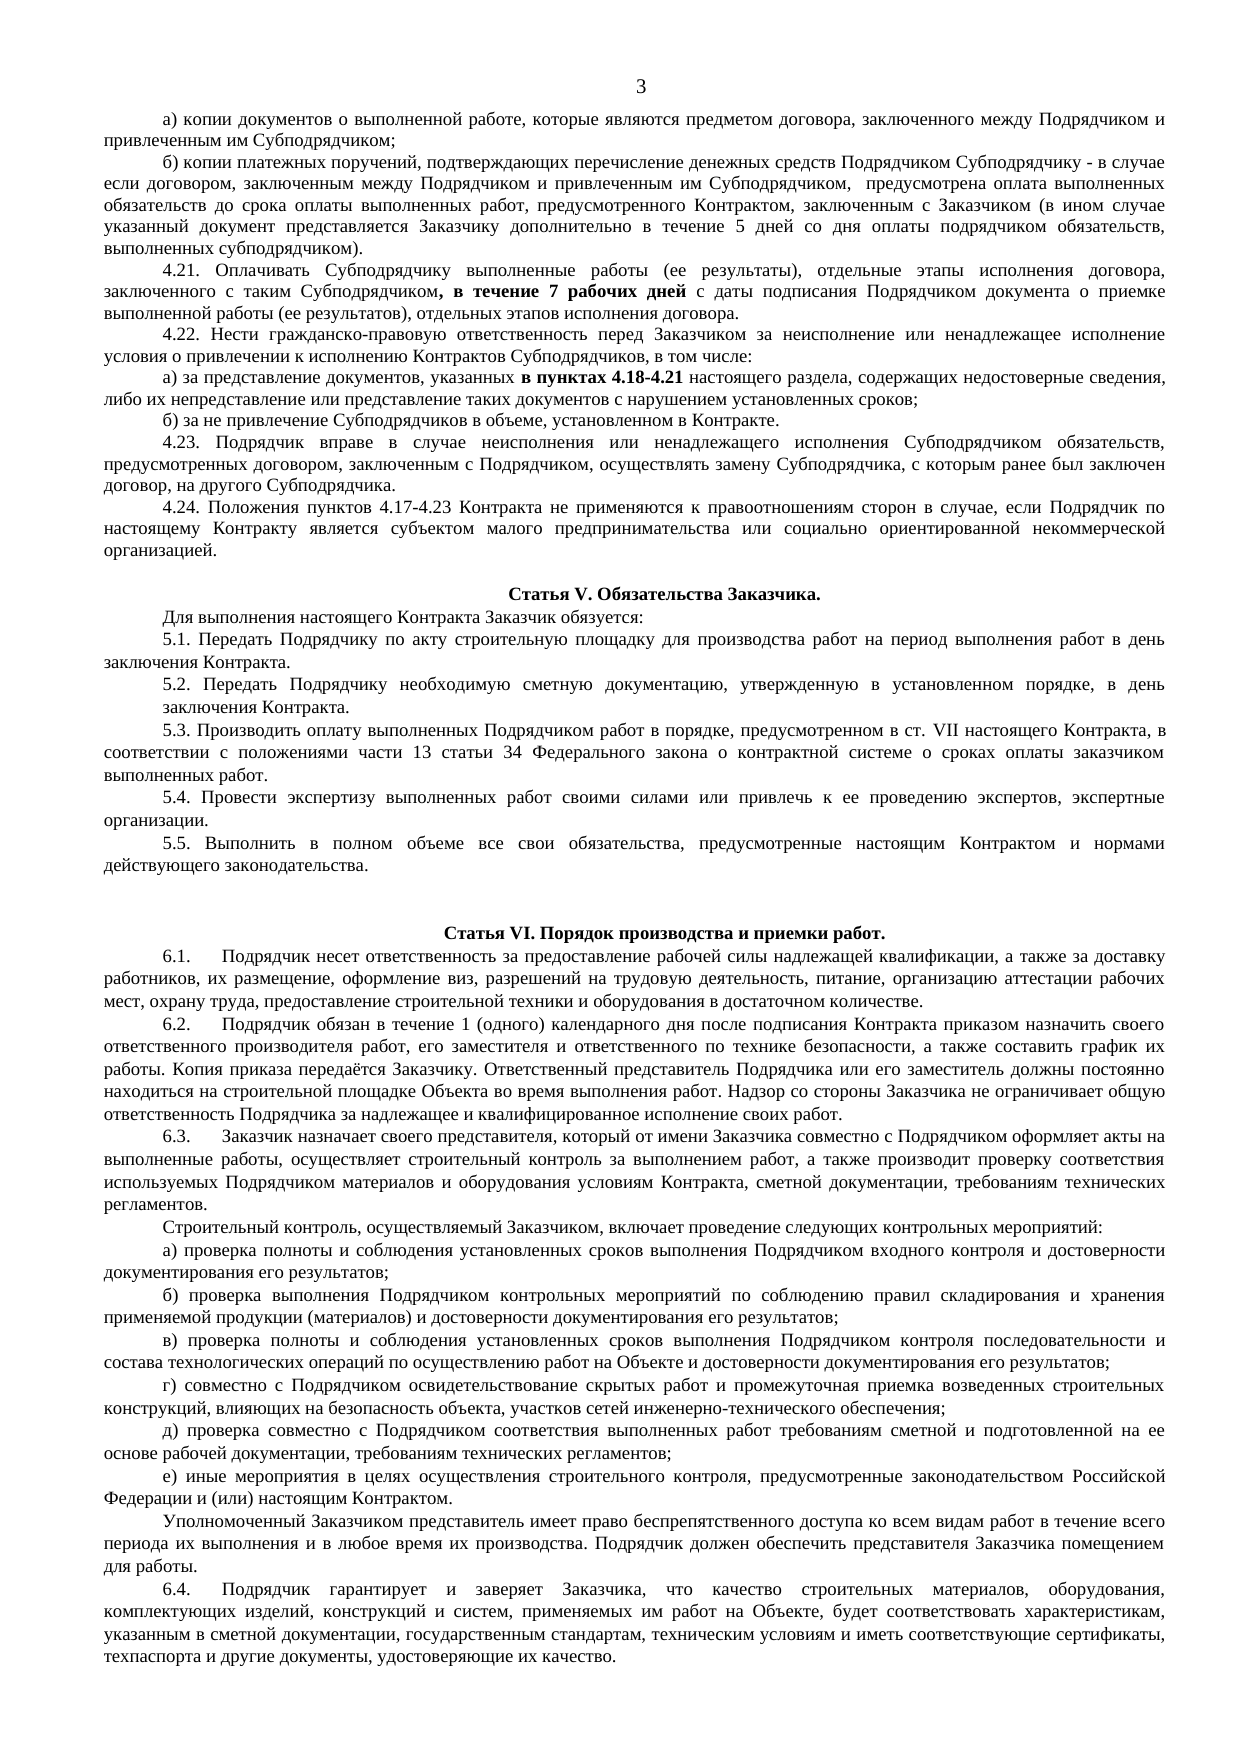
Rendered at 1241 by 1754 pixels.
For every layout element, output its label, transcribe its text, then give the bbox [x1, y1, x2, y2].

text б) копии платежных поручений, подтверждающих перечисление денежных средств Подрядчиком Субподрядчику - в случае если договором, заключенным между Подрядчиком и привлеченным им Субподрядчиком, предусмотрена оплата выполненных обязательств до срока оплаты выполненных работ, предусмотренного Контрактом, заключенным с Заказчиком (в ином случае указанный документ представляется Заказчику дополнительно в течение 5 дней со дня оплаты подрядчиком обязательств, выполненных субподрядчиком). [103, 151, 1167, 258]
text а) за представление документов, указанных в пунктах 4.18-4.21 настоящего раздела, содержащих недостоверные сведения, либо их непредставление или представление таких документов с нарушением установленных сроков; [103, 366, 1167, 409]
list Подрядчик несет ответственность за предоставление рабочей силы надлежащей квалификации, а также за доставку работников, их размещение, оформление виз, разрешений на трудовую деятельность, питание, организацию аттестации рабочих мест, охрану труда, предоставление строительной техники и оборудования в достаточном количестве. [103, 944, 1167, 1011]
text б) проверка выполнения Подрядчиком контрольных мероприятий по соблюдению правил складирования и хранения применяемой продукции (материалов) и достоверности документирования его результатов; [103, 1284, 1167, 1328]
text 5.4. Провести экспертизу выполненных работ своими силами или привлечь к ее проведению экспертов, экспертные организации. [103, 786, 1167, 831]
list Подрядчик обязан в течение 1 (одного) календарного дня после подписания Контракта приказом назначить своего ответственного производителя работ, его заместителя и ответственного по технике безопасности, а также составить график их работы. Копия приказа передаётся Заказчику. Ответственный представитель Подрядчика или его заместитель должны постоянно находиться на строительной площадке Объекта во время выполнения работ. Надзор со стороны Заказчика не ограничивает общую ответственность Подрядчика за надлежащее и квалифицированное исполнение своих работ. [103, 1012, 1167, 1124]
list Заказчик назначает своего представителя, который от имени Заказчика совместно с Подрядчиком оформляет акты на выполненные работы, осуществляет строительный контроль за выполнением работ, а также производит проверку соответствия используемых Подрядчиком материалов и оборудования условиям Контракта, сметной документации, требованиям технических регламентов. [103, 1125, 1167, 1215]
text д) проверка совместно с Подрядчиком соответствия выполненных работ требованиям сметной и подготовленной на ее основе рабочей документации, требованиям технических регламентов; [103, 1419, 1167, 1463]
text Для выполнения настоящего Контракта Заказчик обязуется: [103, 606, 1167, 627]
text Уполномоченный Заказчиком представитель имеет право беспрепятственного доступа ко всем видам работ в течение всего периода их выполнения и в любое время их производства. Подрядчик должен обеспечить представителя Заказчика помещением для работы. [103, 1510, 1167, 1576]
text г) совместно с Подрядчиком освидетельствование скрытых работ и промежуточная приемка возведенных строительных конструкций, влияющих на безопасность объекта, участков сетей инженерно-технического обеспечения; [103, 1374, 1167, 1418]
text 5.2. Передать Подрядчику необходимую сметную документацию, утвержденную в установленном порядке, в день заключения Контракта. [162, 673, 1167, 717]
text 4.24. Положения пунктов 4.17-4.23 Контракта не применяются к правоотношениям сторон в случае, если Подрядчик по настоящему Контракту является субъектом малого предпринимательства или социально ориентированной некоммерческой организацией. [103, 496, 1167, 560]
text а) копии документов о выполненной работе, которые являются предметом договора, заключенного между Подрядчиком и привлеченным им Субподрядчиком; [103, 107, 1167, 151]
text Статья VI. Порядок производства и приемки работ. [103, 922, 1167, 943]
text Статья V. Обязательства Заказчика. [103, 583, 1167, 604]
text е) иные мероприятия в целях осуществления строительного контроля, предусмотренные законодательством Российской Федерации и (или) настоящим Контрактом. [103, 1464, 1167, 1509]
text 5.3. Производить оплату выполненных Подрядчиком работ в порядке, предусмотренном в ст. VII настоящего Контракта, в соответствии с положениями части 13 статьи 34 Федерального закона о контрактной системе о сроках оплаты заказчиком выполненных работ. [103, 718, 1167, 785]
text 4.22. Нести гражданско-правовую ответственность перед Заказчиком за неисполнение или ненадлежащее исполнение условия о привлечении к исполнению Контрактов Субподрядчиков, в том числе: [103, 323, 1167, 366]
text Строительный контроль, осуществляемый Заказчиком, включает проведение следующих контрольных мероприятий: [103, 1216, 1167, 1237]
text 4.23. Подрядчик вправе в случае неисполнения или ненадлежащего исполнения Субподрядчиком обязательств, предусмотренных договором, заключенным с Подрядчиком, осуществлять замену Субподрядчика, с которым ранее был заключен договор, на другого Субподрядчика. [103, 431, 1167, 496]
text 5.1. Передать Подрядчику по акту строительную площадку для производства работ на период выполнения работ в день заключения Контракта. [103, 628, 1167, 672]
text 5.5. Выполнить в полном объеме все свои обязательства, предусмотренные настоящим Контрактом и нормами действующего законодательства. [103, 832, 1167, 876]
text б) за не привлечение Субподрядчиков в объеме, установленном в Контракте. [103, 409, 1167, 431]
list Подрядчик гарантирует и заверяет Заказчика, что качество строительных материалов, оборудования, комплектующих изделий, конструкций и систем, применяемых им работ на Объекте, будет соответствовать характеристикам, указанным в сметной документации, государственным стандартам, техническим условиям и иметь соответствующие сертификаты, техпаспорта и другие документы, удостоверяющие их качество. [103, 1577, 1167, 1667]
text 4.21. Оплачивать Субподрядчику выполненные работы (ее результаты), отдельные этапы исполнения договора, заключенного с таким Субподрядчиком, в течение 7 рабочих дней с даты подписания Подрядчиком документа о приемке выполненной работы (ее результатов), отдельных этапов исполнения договора. [103, 258, 1167, 323]
text в) проверка полноты и соблюдения установленных сроков выполнения Подрядчиком контроля последовательности и состава технологических операций по осуществлению работ на Объекте и достоверности документирования его результатов; [103, 1329, 1167, 1373]
text а) проверка полноты и соблюдения установленных сроков выполнения Подрядчиком входного контроля и достоверности документирования его результатов; [103, 1238, 1167, 1283]
